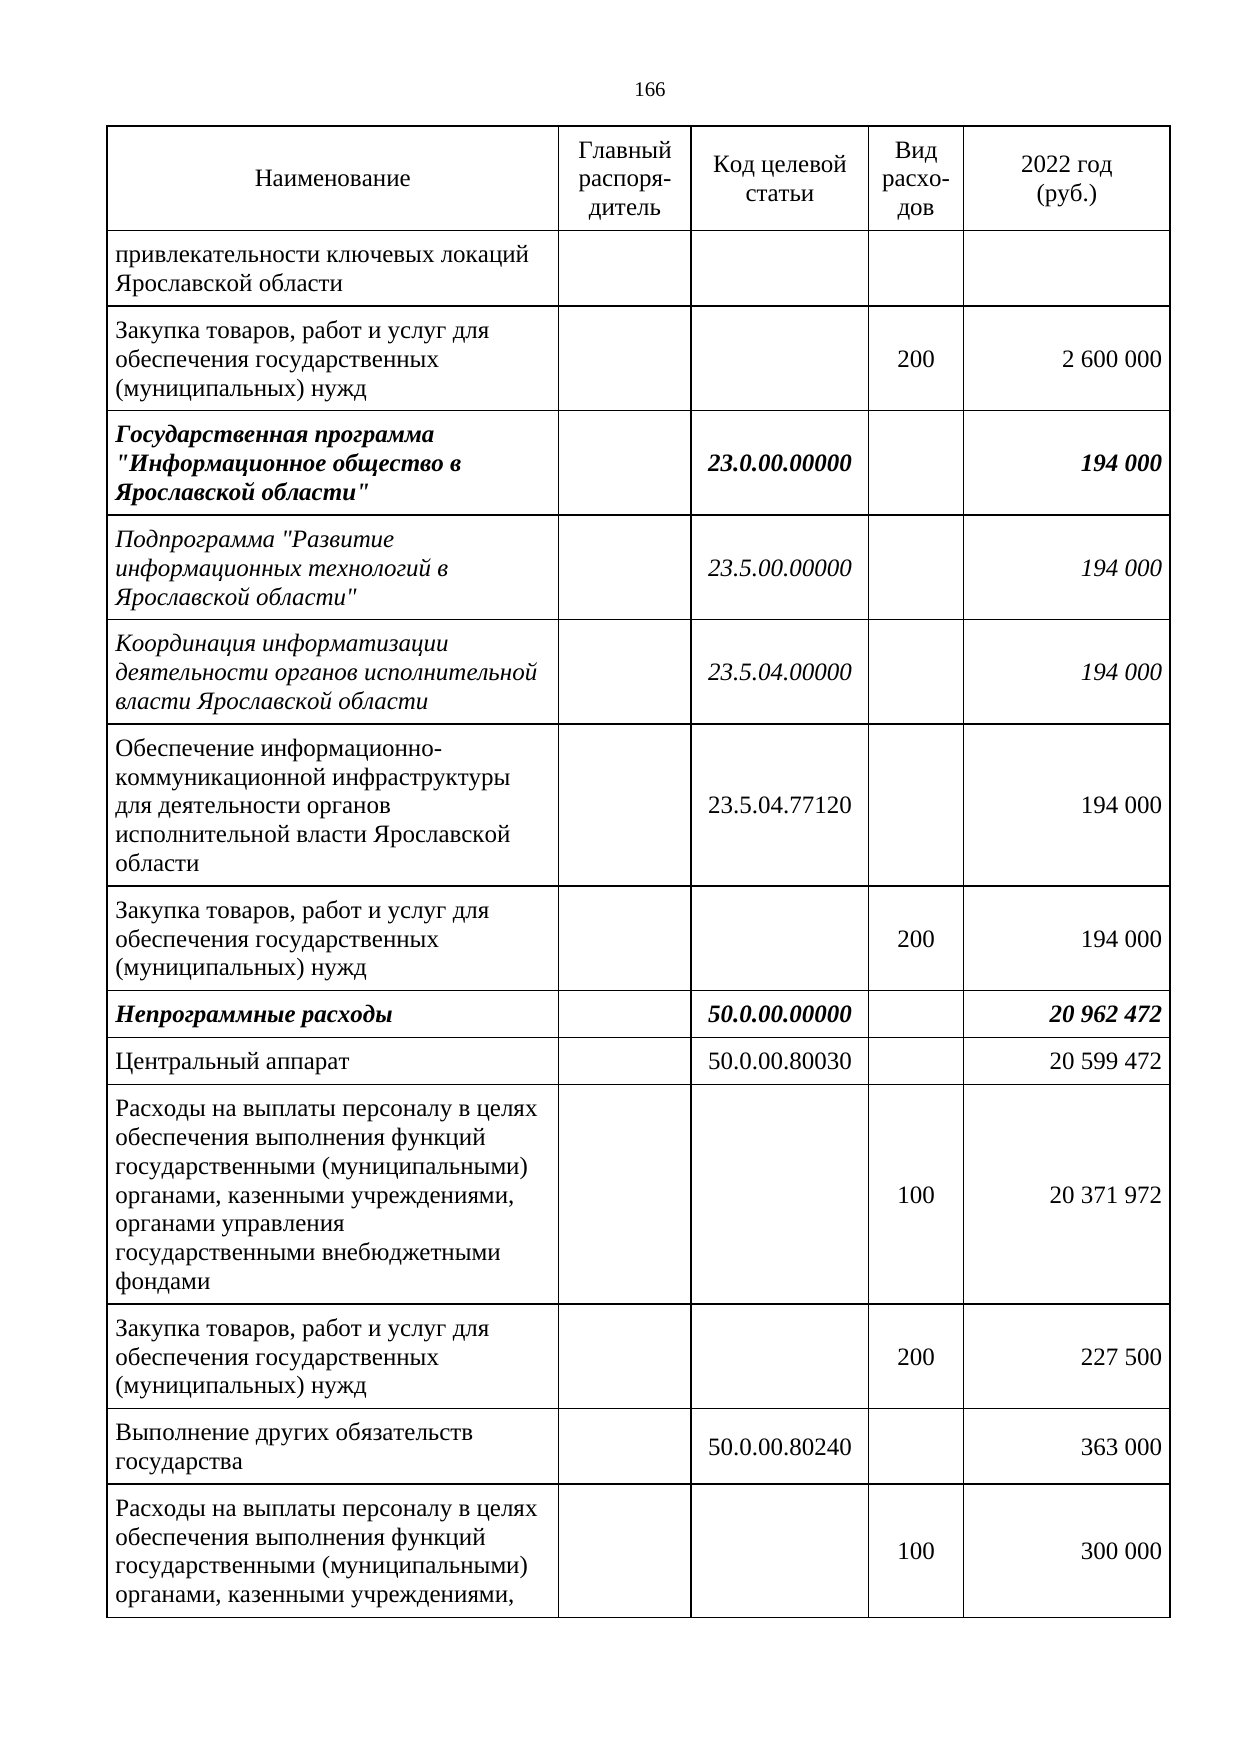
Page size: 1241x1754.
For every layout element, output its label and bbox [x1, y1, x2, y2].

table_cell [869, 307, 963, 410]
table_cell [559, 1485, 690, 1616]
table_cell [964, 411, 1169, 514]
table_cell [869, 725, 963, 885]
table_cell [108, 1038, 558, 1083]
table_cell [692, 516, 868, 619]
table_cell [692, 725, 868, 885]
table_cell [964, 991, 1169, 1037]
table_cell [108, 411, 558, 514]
table_header [108, 127, 558, 229]
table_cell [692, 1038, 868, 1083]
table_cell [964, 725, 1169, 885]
table_header [869, 127, 963, 229]
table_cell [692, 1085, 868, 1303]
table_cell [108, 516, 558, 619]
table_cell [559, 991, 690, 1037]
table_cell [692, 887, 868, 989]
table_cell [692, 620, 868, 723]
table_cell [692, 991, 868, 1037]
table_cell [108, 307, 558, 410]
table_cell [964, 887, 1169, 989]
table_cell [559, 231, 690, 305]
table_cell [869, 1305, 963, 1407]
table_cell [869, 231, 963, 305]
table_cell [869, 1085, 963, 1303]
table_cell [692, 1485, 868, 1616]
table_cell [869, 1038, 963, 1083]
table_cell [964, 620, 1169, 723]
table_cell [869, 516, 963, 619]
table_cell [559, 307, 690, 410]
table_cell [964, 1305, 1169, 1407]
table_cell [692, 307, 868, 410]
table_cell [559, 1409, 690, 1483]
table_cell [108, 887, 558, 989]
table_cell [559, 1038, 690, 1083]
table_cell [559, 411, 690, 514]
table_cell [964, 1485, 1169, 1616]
table_header [964, 127, 1169, 229]
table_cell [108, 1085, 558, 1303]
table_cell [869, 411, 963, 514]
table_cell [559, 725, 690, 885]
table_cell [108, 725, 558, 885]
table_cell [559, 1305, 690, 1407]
table_header [559, 127, 690, 229]
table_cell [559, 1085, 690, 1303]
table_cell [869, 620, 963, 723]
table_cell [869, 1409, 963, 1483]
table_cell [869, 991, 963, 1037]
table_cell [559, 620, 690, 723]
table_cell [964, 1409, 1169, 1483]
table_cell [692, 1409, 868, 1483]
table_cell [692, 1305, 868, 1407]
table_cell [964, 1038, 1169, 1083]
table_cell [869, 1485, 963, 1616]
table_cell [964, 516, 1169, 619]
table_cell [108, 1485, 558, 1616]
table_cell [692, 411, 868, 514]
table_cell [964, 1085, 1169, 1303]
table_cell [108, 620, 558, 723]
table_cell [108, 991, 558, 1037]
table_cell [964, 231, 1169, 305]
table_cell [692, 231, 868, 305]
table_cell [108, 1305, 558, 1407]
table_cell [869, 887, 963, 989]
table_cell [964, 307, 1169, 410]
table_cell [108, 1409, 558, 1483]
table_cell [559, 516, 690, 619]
table_header [692, 127, 868, 229]
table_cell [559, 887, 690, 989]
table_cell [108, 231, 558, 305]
